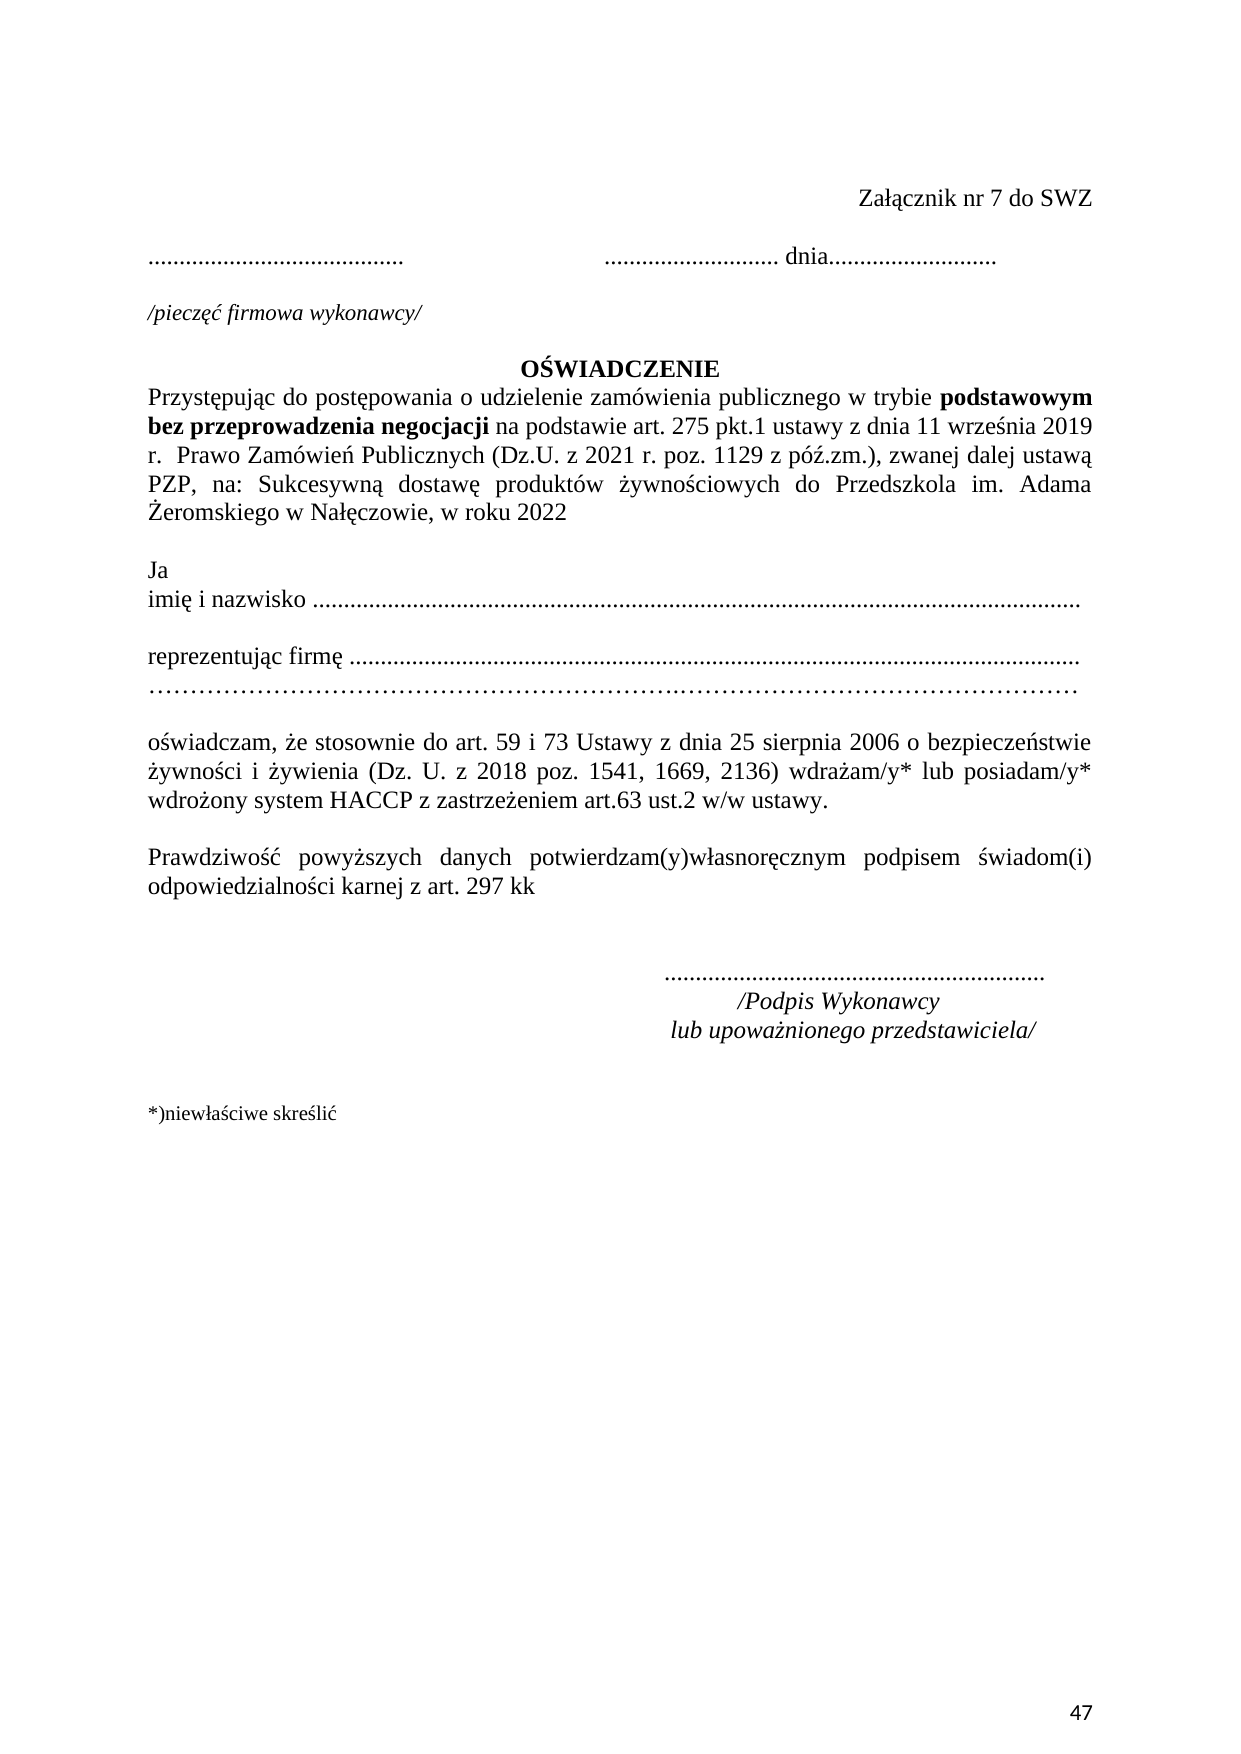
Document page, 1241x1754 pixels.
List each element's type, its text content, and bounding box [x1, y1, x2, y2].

text /pieczęć firmowa wykonawcy/ [148, 298, 1093, 325]
text reprezentując firmę ..................................................................................................................... [148, 641, 1093, 670]
text ............................................................. [590, 957, 1093, 986]
text imię i nazwisko ........................................................................................................................... [148, 584, 1093, 612]
text /Podpis Wykonawcy [664, 986, 1093, 1015]
text Załącznik nr 7 do SWZ [148, 183, 1093, 212]
text Przystępując do postępowania o udzielenie zamówienia publicznego w trybie podstawowym bez przeprowadzenia negocjacji na podstawie art. 275 pkt.1 ustawy z dnia 11 września 2019 r. Prawo Zamówień Publicznych (Dz.U. z 2021 r. poz. 1129 z póź.zm.), zwanej dalej ustawą PZP, na: Sukcesywną dostawę produktów żywnościowych do Przedszkola im. Adama Żeromskiego w Nałęczowie, w roku 2022 [148, 382, 1093, 526]
text Ja [148, 555, 1093, 584]
text Prawdziwość powyższych danych potwierdzam(y)własnoręcznym podpisem świadom(i) odpowiedzialności karnej z art. 297 kk [148, 842, 1093, 900]
text oświadczam, że stosownie do art. 59 i 73 Ustawy z dnia 25 sierpnia 2006 o bezpieczeństwie żywności i żywienia (Dz. U. z 2018 poz. 1541, 1669, 2136) wdrażam/y* lub posiadam/y* wdrożony system HACCP z zastrzeżeniem art.63 ust.2 w/w ustawy. [148, 727, 1093, 814]
text ......................................... ............................ dnia........................... [148, 241, 1093, 270]
text lub upoważnionego przedstawiciela/ [590, 1015, 1093, 1044]
text *)niewłaściwe skreślić [148, 1101, 1093, 1125]
text ……………………………………………………….………………………………………… [148, 670, 1093, 699]
text OŚWIADCZENIE [148, 354, 1093, 382]
